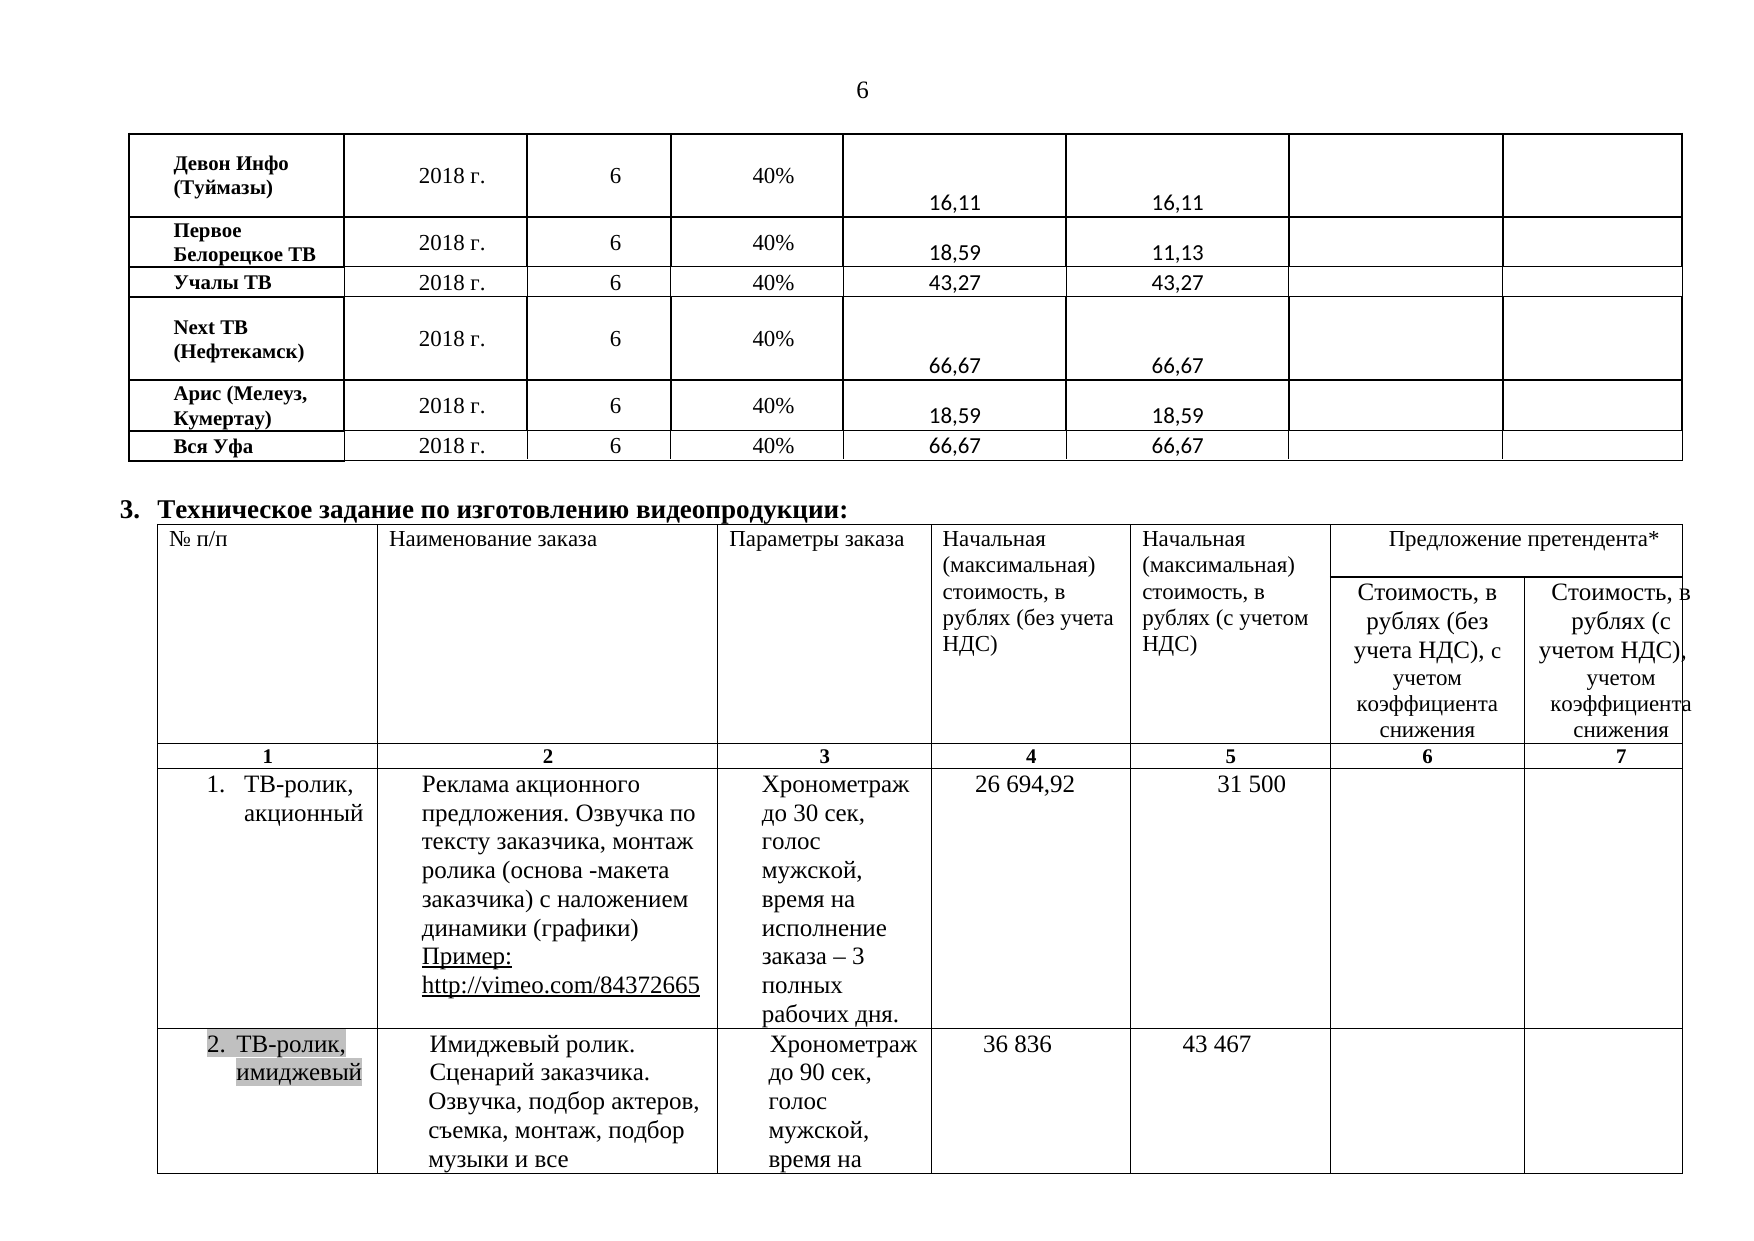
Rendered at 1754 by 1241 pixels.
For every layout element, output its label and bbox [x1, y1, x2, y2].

table_cell [71, 133, 1682, 1173]
